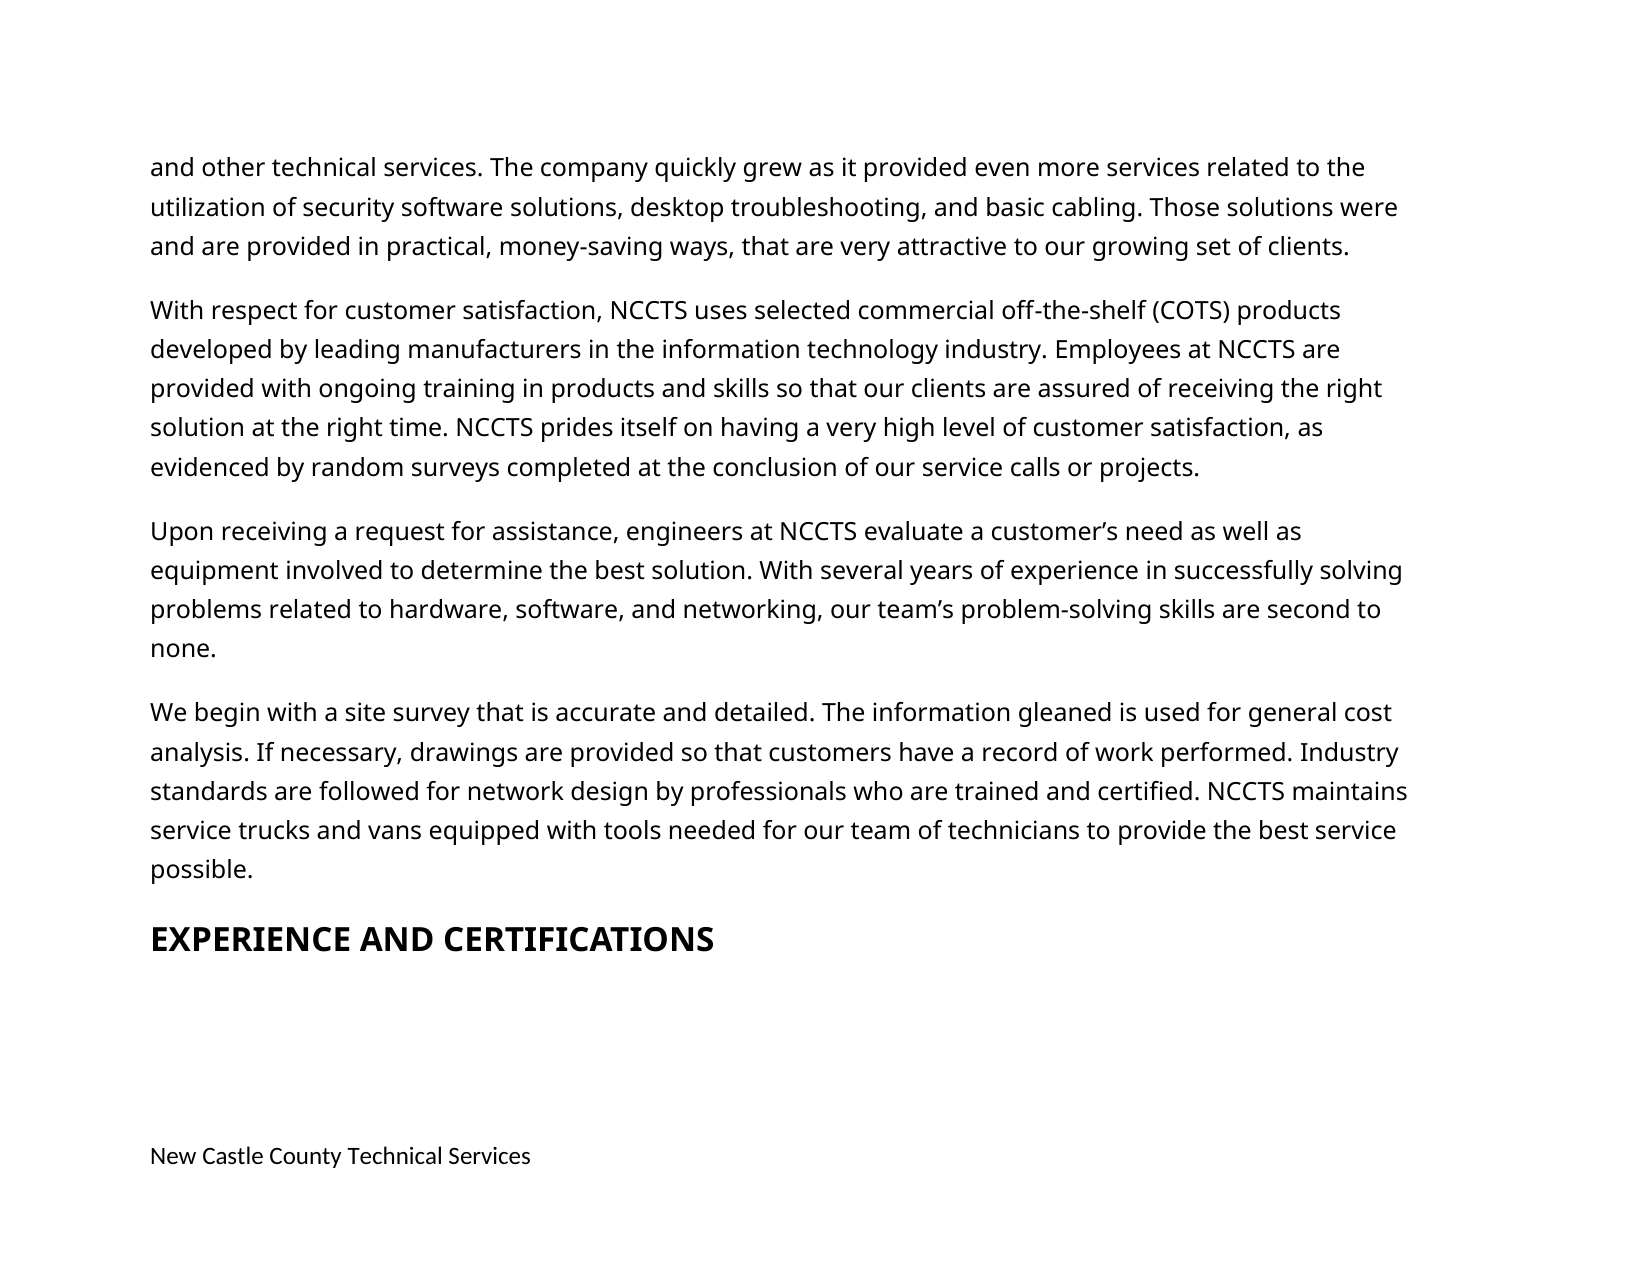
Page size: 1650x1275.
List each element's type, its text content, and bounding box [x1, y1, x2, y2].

subtitle EXPERIENCE AND CERTIFICATIONS [150, 916, 1425, 961]
text We begin with a site survey that is accurate and detailed. The information gleaned is used for general cost analysis. If necessary, drawings are provided so that customers have a record of work performed. Industry standards are followed for network design by professionals who are trained and certified. NCCTS maintains service trucks and vans equipped with tools needed for our team of technicians to provide the best service possible. [150, 695, 1425, 886]
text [150, 150, 1425, 262]
text With respect for customer satisfaction, NCCTS uses selected commercial off-the-shelf (COTS) products developed by leading manufacturers in the information technology industry. Employees at NCCTS are provided with ongoing training in products and skills so that our clients are assured of receiving the right solution at the right time. NCCTS prides itself on having a very high level of customer satisfaction, as evidenced by random surveys completed at the conclusion of our service calls or projects. [150, 292, 1425, 483]
text Upon receiving a request for assistance, engineers at NCCTS evaluate a customer’s need as well as equipment involved to determine the best solution. With several years of experience in successfully solving problems related to hardware, software, and networking, our team’s problem-solving skills are second to none. [150, 513, 1425, 665]
